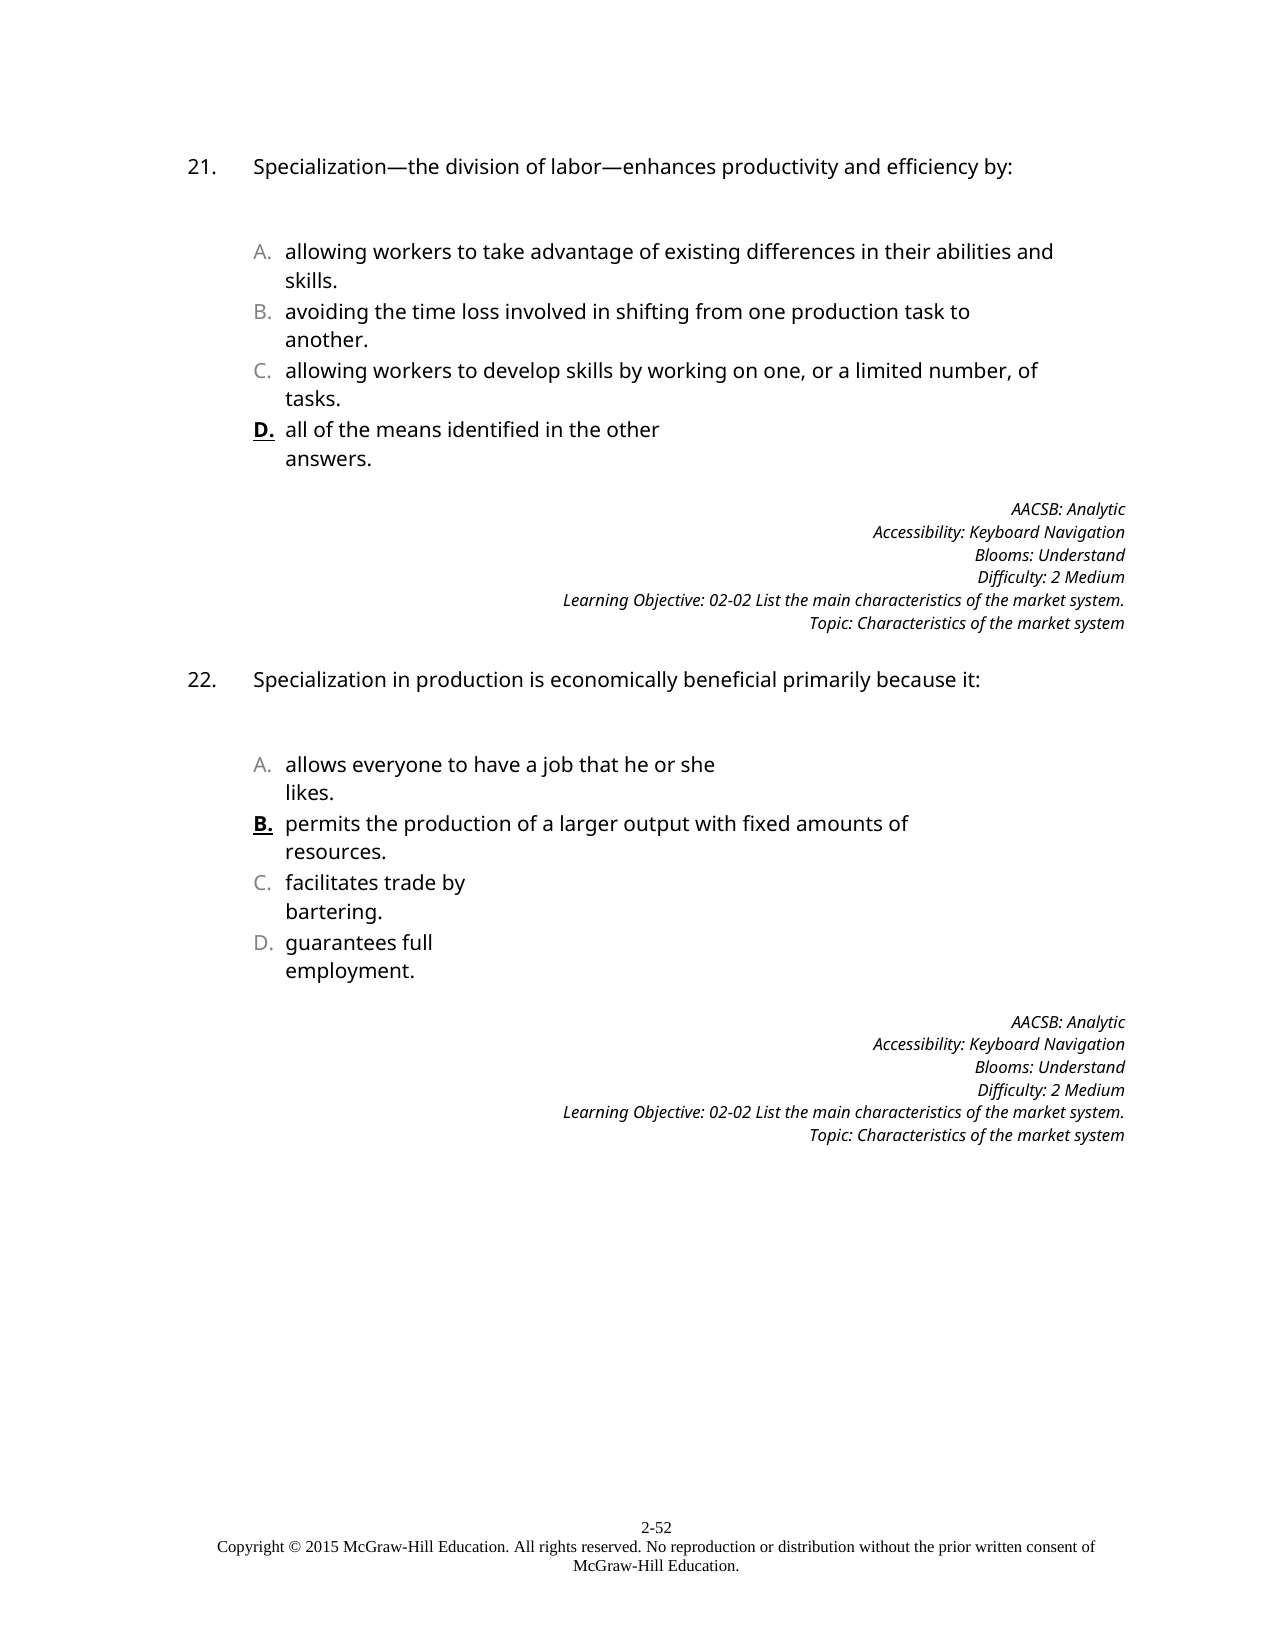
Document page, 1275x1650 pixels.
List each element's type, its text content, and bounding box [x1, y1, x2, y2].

table_header 21. [188, 153, 253, 472]
table_header AACSB: Analytic Accessibility: Keyboard Navigation Blooms: Understand Difficulty: 2 Medium Learning Objective: 02-02 List the main characteristics of the market system. Topic: Characteristics of the market system [188, 1010, 1125, 1174]
table_header Specialization—the division of labor—enhances productivity and efficiency by: [253, 153, 1125, 472]
table_header 22. [188, 665, 253, 985]
table_header Specialization in production is economically beneficial primarily because it: [253, 665, 1125, 985]
table_header AACSB: Analytic Accessibility: Keyboard Navigation Blooms: Understand Difficulty: 2 Medium Learning Objective: 02-02 List the main characteristics of the market system. Topic: Characteristics of the market system [188, 498, 1125, 662]
